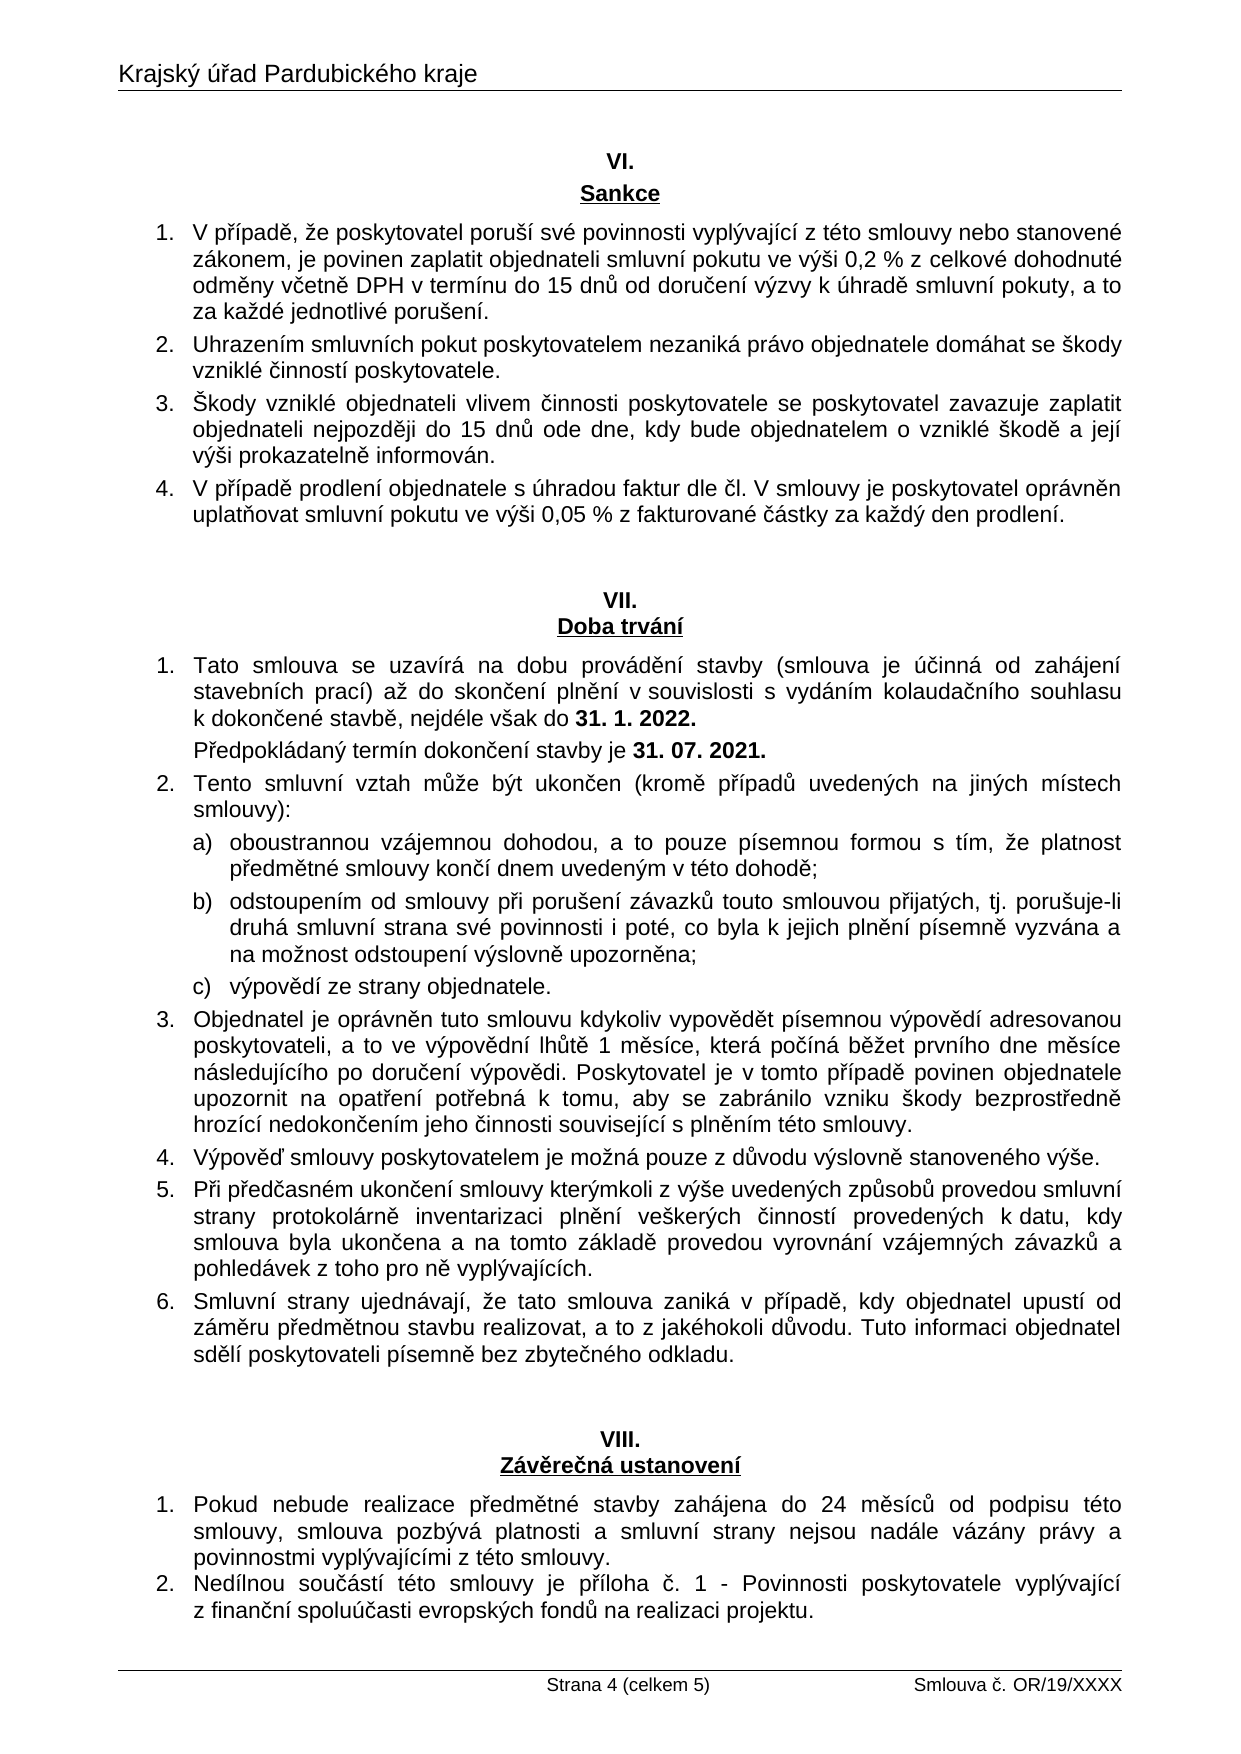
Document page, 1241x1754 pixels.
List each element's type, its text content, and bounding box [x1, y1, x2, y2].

list Tento smluvní vztah může být ukončen (kromě případů uvedených na jiných místech smlouvy): [156, 770, 1122, 823]
list V případě, že poskytovatel poruší své povinnosti vyplývající z této smlouvy nebo stanovené zákonem, je povinen zaplatit objednateli smluvní pokutu ve výši 0,2 % z celkové dohodnuté odměny včetně DPH v termínu do 15 dnů od doručení výzvy k úhradě smluvní pokuty, a to za každé jednotlivé porušení. [155, 219, 1122, 324]
text Předpokládaný termín dokončení stavby je 31. 07. 2021. [193, 737, 1122, 764]
list oboustrannou vzájemnou dohodou, a to pouze písemnou formou s tím, že platnost předmětné smlouvy končí dnem uvedeným v této dohodě; [192, 829, 1122, 882]
list Škody vzniklé objednateli vlivem činnosti poskytovatele se poskytovatel zavazuje zaplatit objednateli nejpozději do 15 dnů ode dne, kdy bude objednatelem o vzniklé škodě a její výši prokazatelně informován. [155, 390, 1122, 469]
list Výpověď smlouvy poskytovatelem je možná pouze z důvodu výslovně stanoveného výše. [156, 1144, 1122, 1170]
list Nedílnou součástí této smlouvy je příloha č. 1 - Povinnosti poskytovatele vyplývající z finanční spoluúčasti evropských fondů na realizaci projektu. [156, 1570, 1122, 1623]
subtitle Sankce [118, 180, 1122, 207]
list Tato smlouva se uzavírá na dobu provádění stavby (smlouva je účinná od zahájení stavebních prací) až do skončení plnění v souvislosti s vydáním kolaudačního souhlasu k dokončené stavbě, nejdéle však do 31. 1. 2022. [156, 652, 1122, 731]
subtitle Doba trvání [118, 613, 1122, 639]
list Objednatel je oprávněn tuto smlouvu kdykoliv vypovědět písemnou výpovědí adresovanou poskytovateli, a to ve výpovědní lhůtě 1 měsíce, která počíná běžet prvního dne měsíce následujícího po doručení výpovědi. Poskytovatel je v tomto případě povinen objednatele upozornit na opatření potřebná k tomu, aby se zabránilo vzniku škody bezprostředně hrozící nedokončením jeho činnosti související s plněním této smlouvy. [156, 1006, 1122, 1137]
list Uhrazením smluvních pokut poskytovatelem nezaniká právo objednatele domáhat se škody vzniklé činností poskytovatele. [155, 331, 1122, 383]
text VI. [118, 148, 1122, 174]
list výpovědí ze strany objednatele. [192, 973, 1122, 999]
list odstoupením od smlouvy při porušení závazků touto smlouvou přijatých, tj. porušuje-li druhá smluvní strana své povinnosti i poté, co byla k jejich plnění písemně vyzvána a na možnost odstoupení výslovně upozorněna; [192, 888, 1122, 967]
text VIII. [118, 1426, 1122, 1452]
list Smluvní strany ujednávají, že tato smlouva zaniká v případě, kdy objednatel upustí od záměru předmětnou stavbu realizovat, a to z jakéhokoli důvodu. Tuto informaci objednatel sdělí poskytovateli písemně bez zbytečného odkladu. [156, 1288, 1122, 1367]
subtitle Závěrečná ustanovení [118, 1452, 1122, 1479]
list Při předčasném ukončení smlouvy kterýmkoli z výše uvedených způsobů provedou smluvní strany protokolárně inventarizaci plnění veškerých činností provedených k datu, kdy smlouva byla ukončena a na tomto základě provedou vyrovnání vzájemných závazků a pohledávek z toho pro ně vyplývajících. [156, 1176, 1122, 1282]
list Pokud nebude realizace předmětné stavby zahájena do 24 měsíců od podpisu této smlouvy, smlouva pozbývá platnosti a smluvní strany nejsou nadále vázány právy a povinnostmi vyplývajícími z této smlouvy. [156, 1491, 1122, 1570]
text VII. [118, 587, 1122, 613]
list V případě prodlení objednatele s úhradou faktur dle čl. V smlouvy je poskytovatel oprávněn uplatňovat smluvní pokutu ve výši 0,05 % z fakturované částky za každý den prodlení. [155, 475, 1122, 528]
